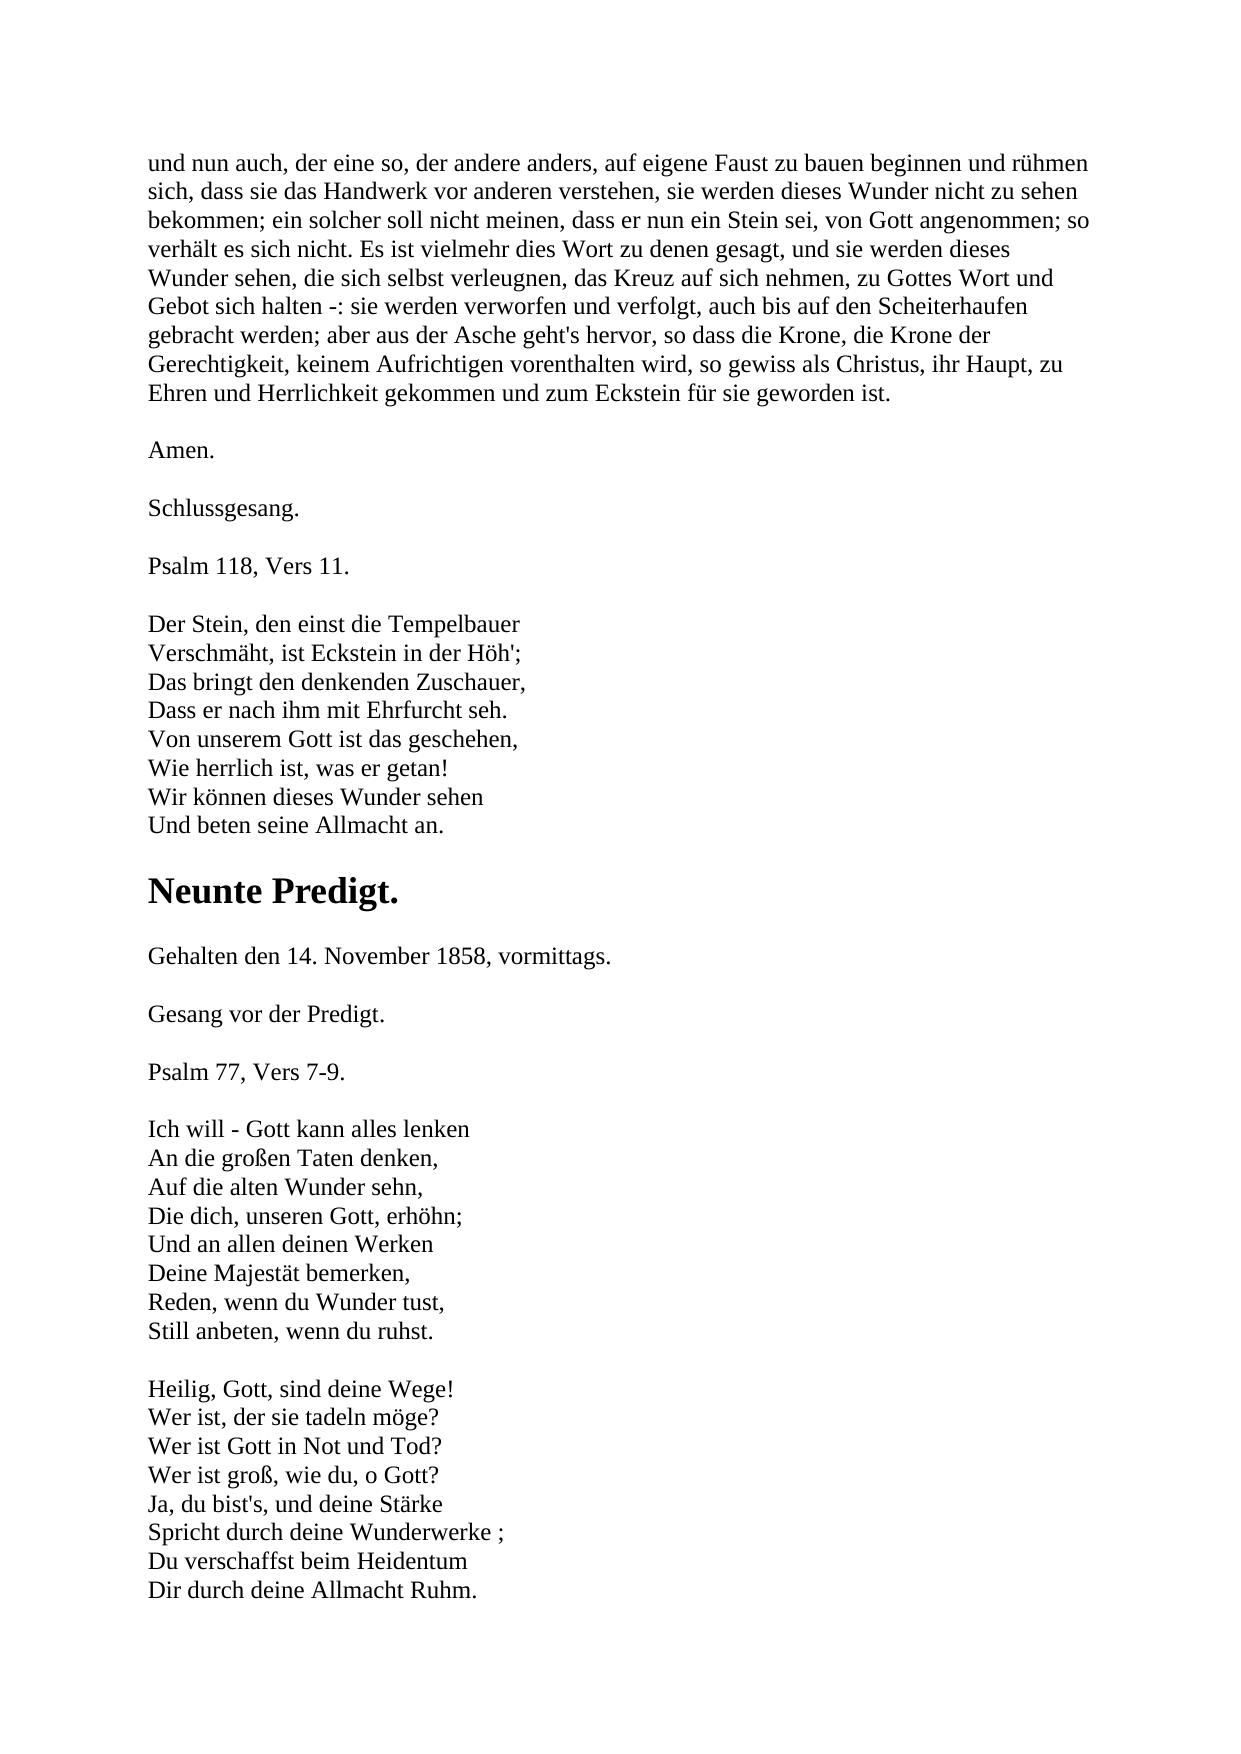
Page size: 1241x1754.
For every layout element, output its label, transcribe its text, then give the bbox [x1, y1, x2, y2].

text Psalm 118, Vers 11. [148, 551, 1093, 580]
text Schlussgesang. [148, 493, 1093, 522]
text Gehalten den 14. November 1858, vormittags. [148, 941, 1093, 969]
text Der Stein, den einst die Tempelbauer Verschmäht, ist Eckstein in der Höh'; Das bringt den denkenden Zuschauer, Dass er nach ihm mit Ehrfurcht seh. Von unserem Gott ist das geschehen, Wie herrlich ist, was er getan! Wir können dieses Wunder sehen Und beten seine Allmacht an. [148, 609, 1093, 839]
text Heilig, Gott, sind deine Wege! Wer ist, der sie tadeln möge? Wer ist Gott in Not und Tod? Wer ist groß, wie du, o Gott? Ja, du bist's, und deine Stärke Spricht durch deine Wunderwerke ; Du verschaffst beim Heidentum Dir durch deine Allmacht Ruhm. [148, 1374, 1093, 1604]
text Psalm 77, Vers 7-9. [148, 1057, 1093, 1085]
subtitle Neunte Predigt. [148, 868, 1093, 912]
text Ich will - Gott kann alles lenken An die großen Taten denken, Auf die alten Wunder sehn, Die dich, unseren Gott, erhöhn; Und an allen deinen Werken Deine Majestät bemerken, Reden, wenn du Wunder tust, Still anbeten, wenn du ruhst. [148, 1114, 1093, 1344]
text Gesang vor der Predigt. [148, 999, 1093, 1027]
text Amen. [148, 436, 1093, 464]
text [148, 148, 1093, 406]
